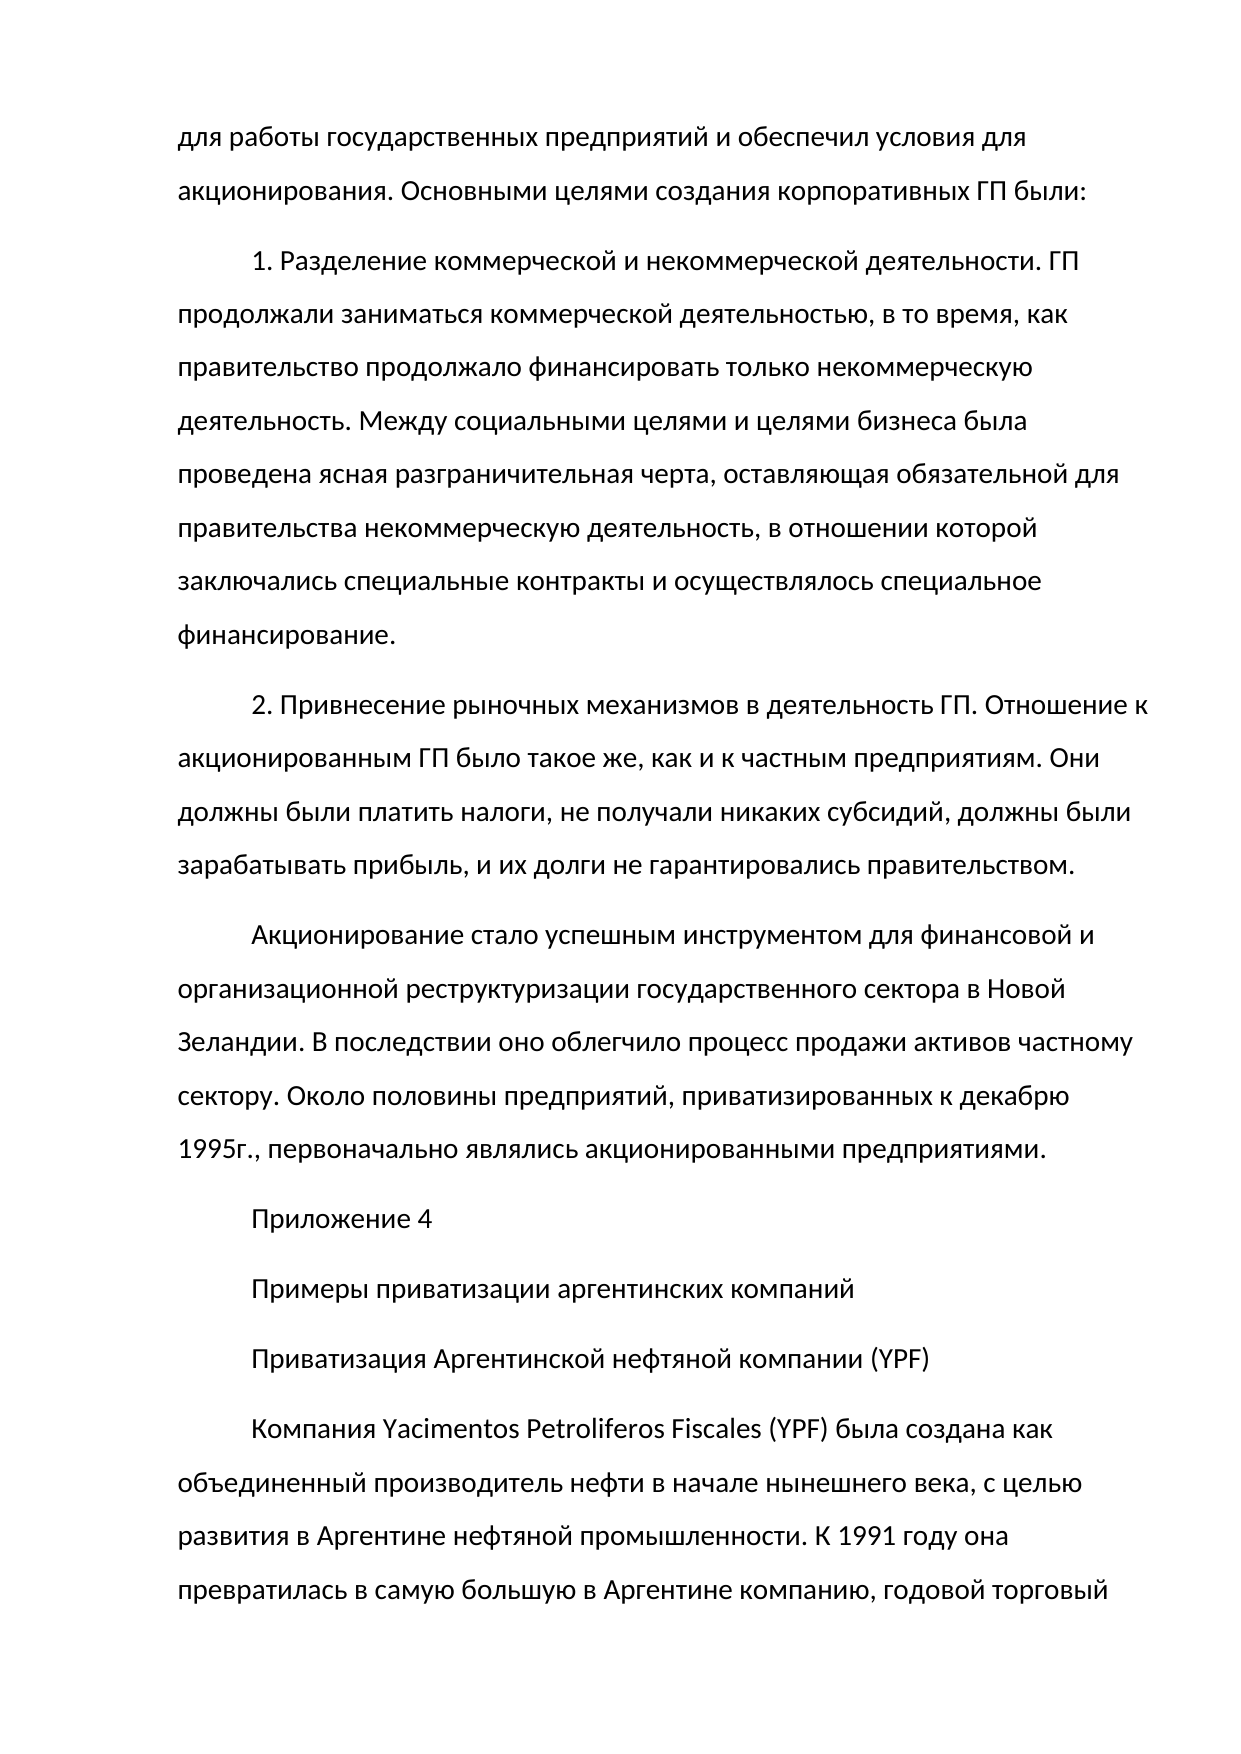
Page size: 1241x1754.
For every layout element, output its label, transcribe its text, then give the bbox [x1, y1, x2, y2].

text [177, 1410, 1152, 1606]
text 1. Разделение коммерческой и некоммерческой деятельности. ГП продолжали заниматься коммерческой деятельностью, в то время, как правительство продолжало финансировать только некоммерческую деятельность. Между социальными целями и целями бизнеса была проведена ясная разграничительная черта, оставляющая обязательной для правительства некоммерческую деятельность, в отношении которой заключались специальные контракты и осуществлялось специальное финансирование. [177, 242, 1152, 651]
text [177, 118, 1152, 207]
text Приложение 4 [177, 1200, 1152, 1236]
text Приватизация Аргентинской нефтяной компании (YPF) [177, 1340, 1152, 1376]
text Акционирование стало успешным инструментом для финансовой и организационной реструктуризации государственного сектора в Новой Зеландии. В последствии оно облегчило процесс продажи активов частному сектору. Около половины предприятий, приватизированных к декабрю 1995г., первоначально являлись акционированными предприятиями. [177, 916, 1152, 1166]
text 2. Привнесение рыночных механизмов в деятельность ГП. Отношение к акционированным ГП было такое же, как и к частным предприятиям. Они должны были платить налоги, не получали никаких субсидий, должны были зарабатывать прибыль, и их долги не гарантировались правительством. [177, 686, 1152, 882]
text Примеры приватизации аргентинских компаний [177, 1270, 1152, 1306]
